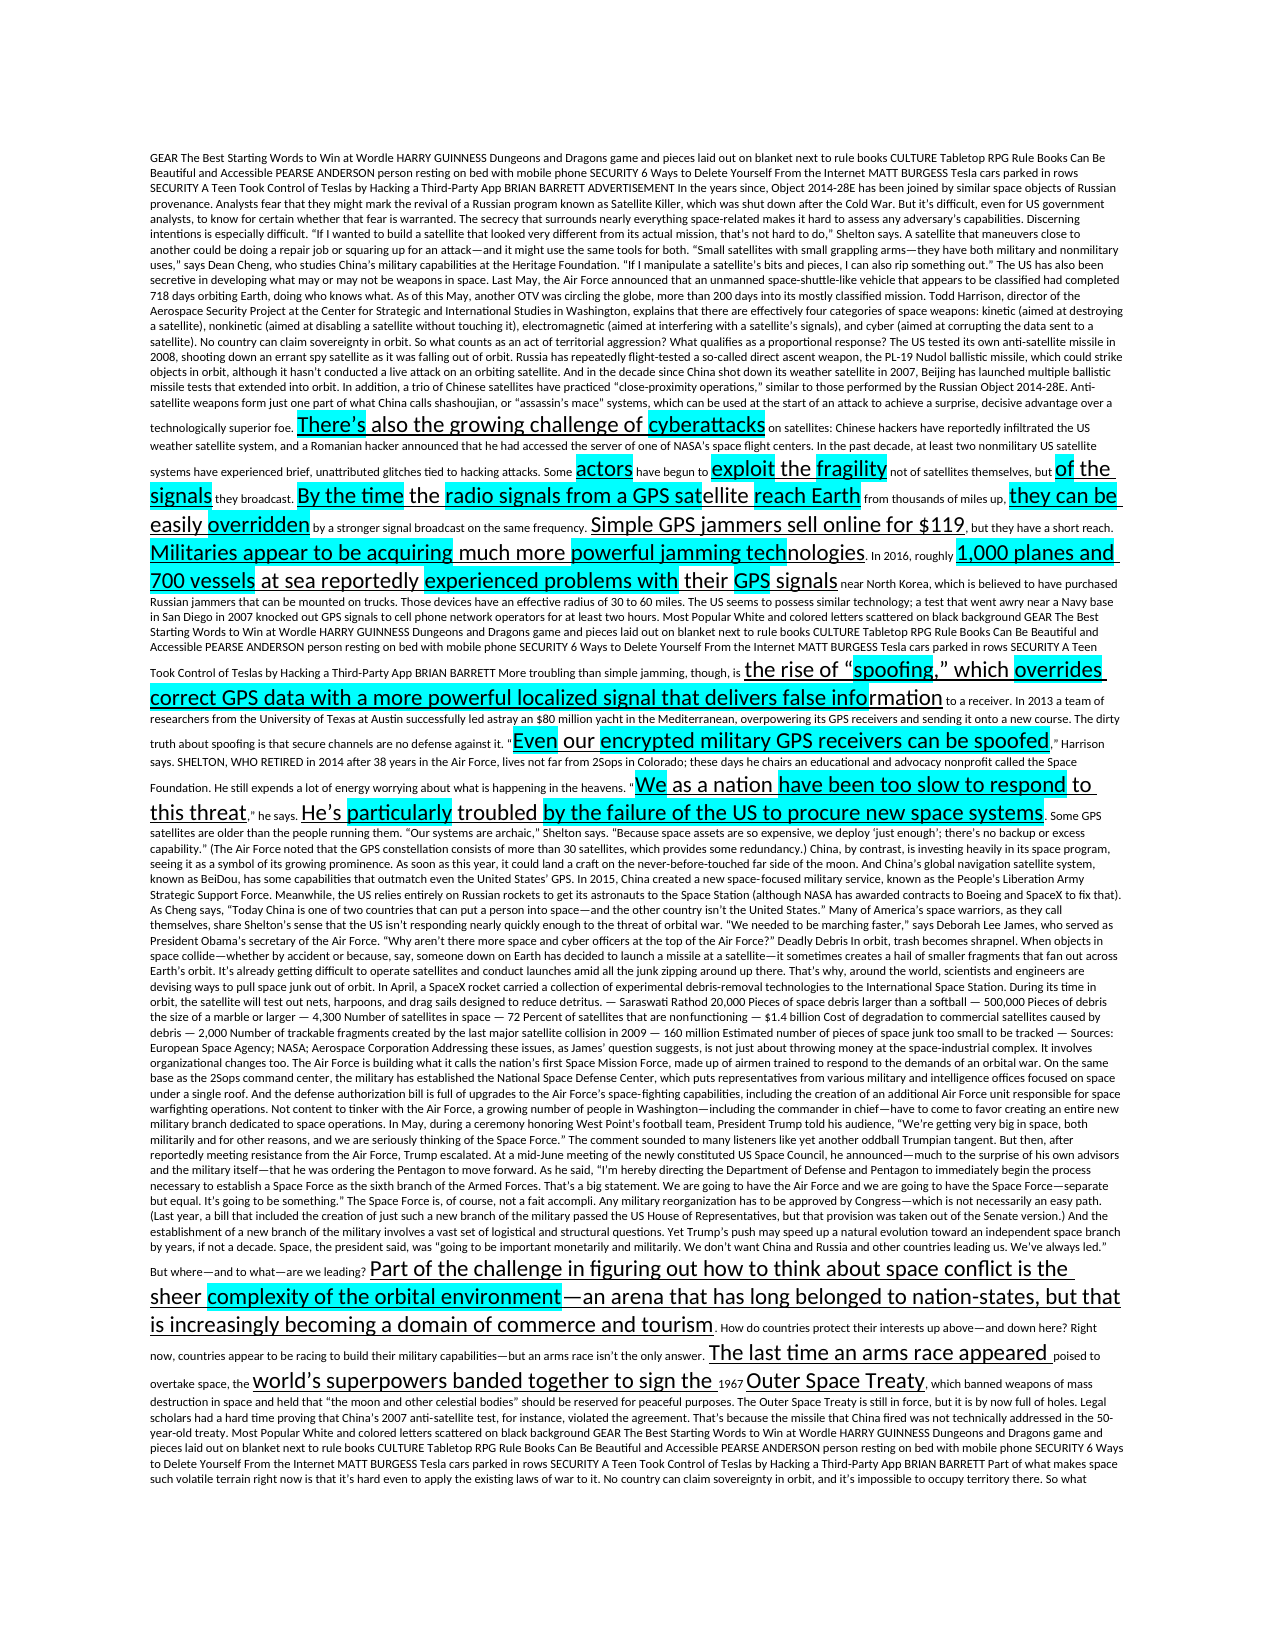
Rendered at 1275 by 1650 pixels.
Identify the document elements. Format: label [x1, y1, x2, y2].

text [150, 150, 1125, 1486]
